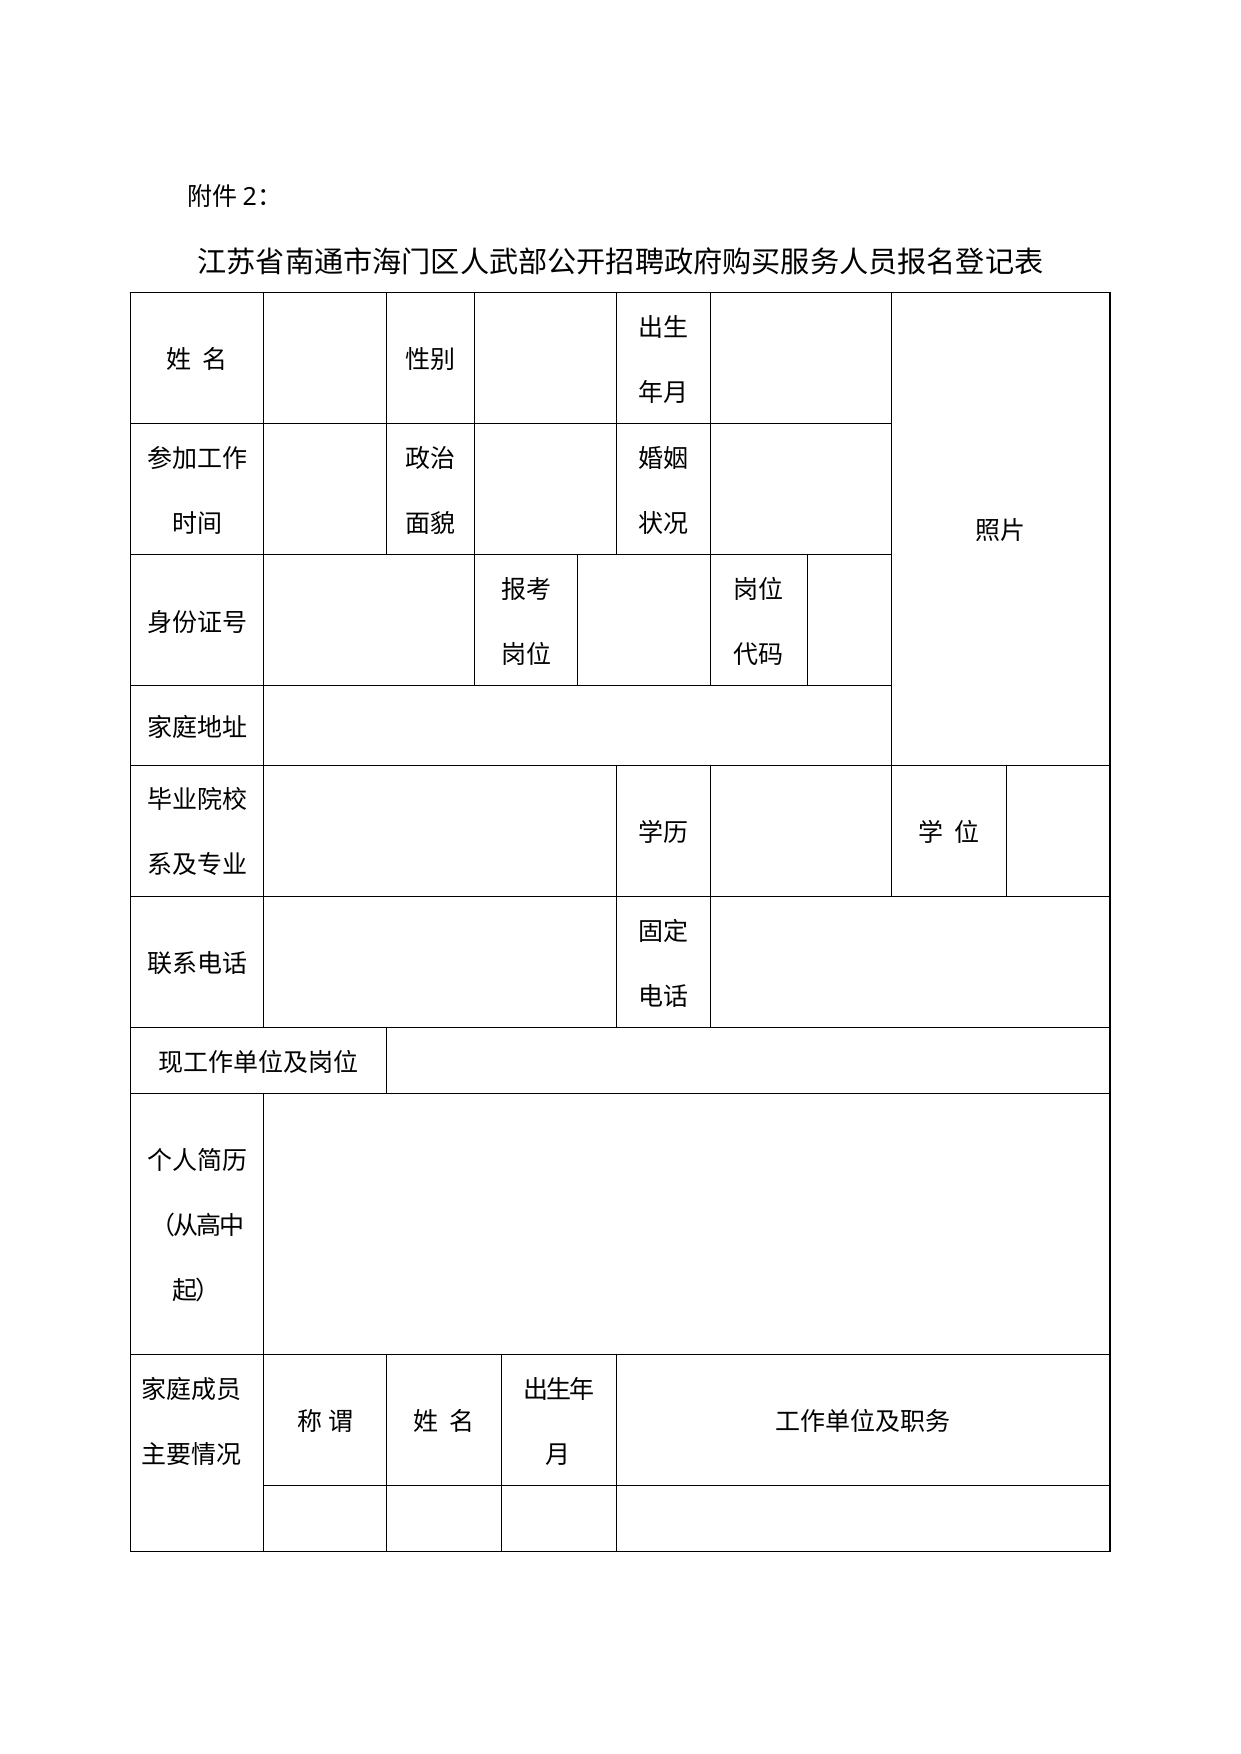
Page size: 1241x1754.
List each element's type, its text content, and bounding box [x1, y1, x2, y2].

table_header [475, 293, 616, 423]
table_cell [1007, 766, 1109, 896]
table_cell [387, 1486, 501, 1551]
table_cell 参加工作 时间 [131, 424, 263, 554]
table_cell [264, 424, 386, 554]
table_cell 个人简历 （从高中起） [131, 1094, 263, 1354]
table_cell 出生年月 [502, 1355, 616, 1485]
table_cell 学 位 [892, 766, 1006, 896]
table_header 照片 [892, 293, 1109, 764]
table_cell [475, 424, 616, 554]
table_header 出生 年月 [617, 293, 710, 423]
table_cell [264, 766, 616, 896]
table_cell 报考 岗位 [475, 555, 577, 685]
table_cell [711, 766, 891, 896]
table_cell 政治面貌 [387, 424, 474, 554]
table_cell [264, 686, 891, 764]
table_cell 岗位 代码 [711, 555, 807, 685]
table_header 姓 名 [131, 293, 263, 423]
table_cell 工作单位及职务 [617, 1355, 1109, 1485]
table_header 性别 [387, 293, 474, 423]
table_cell [264, 555, 474, 685]
table_cell [264, 1486, 386, 1551]
table_cell [711, 897, 1109, 1027]
text 附件2： [187, 162, 1053, 227]
table_cell 身份证号 [131, 555, 263, 685]
table_cell 联系电话 [131, 897, 263, 1027]
table_cell 毕业院校 系及专业 [131, 766, 263, 896]
table_cell [711, 424, 891, 554]
table_cell [578, 555, 710, 685]
table_cell [502, 1486, 616, 1551]
table_cell [264, 1094, 1109, 1354]
table_cell 称 谓 [264, 1355, 386, 1485]
table_cell 学历 [617, 766, 710, 896]
table_cell [264, 897, 616, 1027]
table_cell 婚姻 状况 [617, 424, 710, 554]
table_cell [387, 1028, 1109, 1093]
table_cell [617, 1486, 1109, 1551]
table_cell [808, 555, 891, 685]
table_header [711, 293, 891, 423]
table_cell 姓 名 [387, 1355, 501, 1485]
text 江苏省南通市海门区人武部公开招聘政府购买服务人员报名登记表 [187, 227, 1053, 292]
table_cell 家庭地址 [131, 686, 263, 764]
table_cell 固定 电话 [617, 897, 710, 1027]
table_cell 家庭成员 主要情况 [131, 1355, 263, 1551]
table_cell 现工作单位及岗位 [131, 1028, 386, 1093]
table_header [264, 293, 386, 423]
